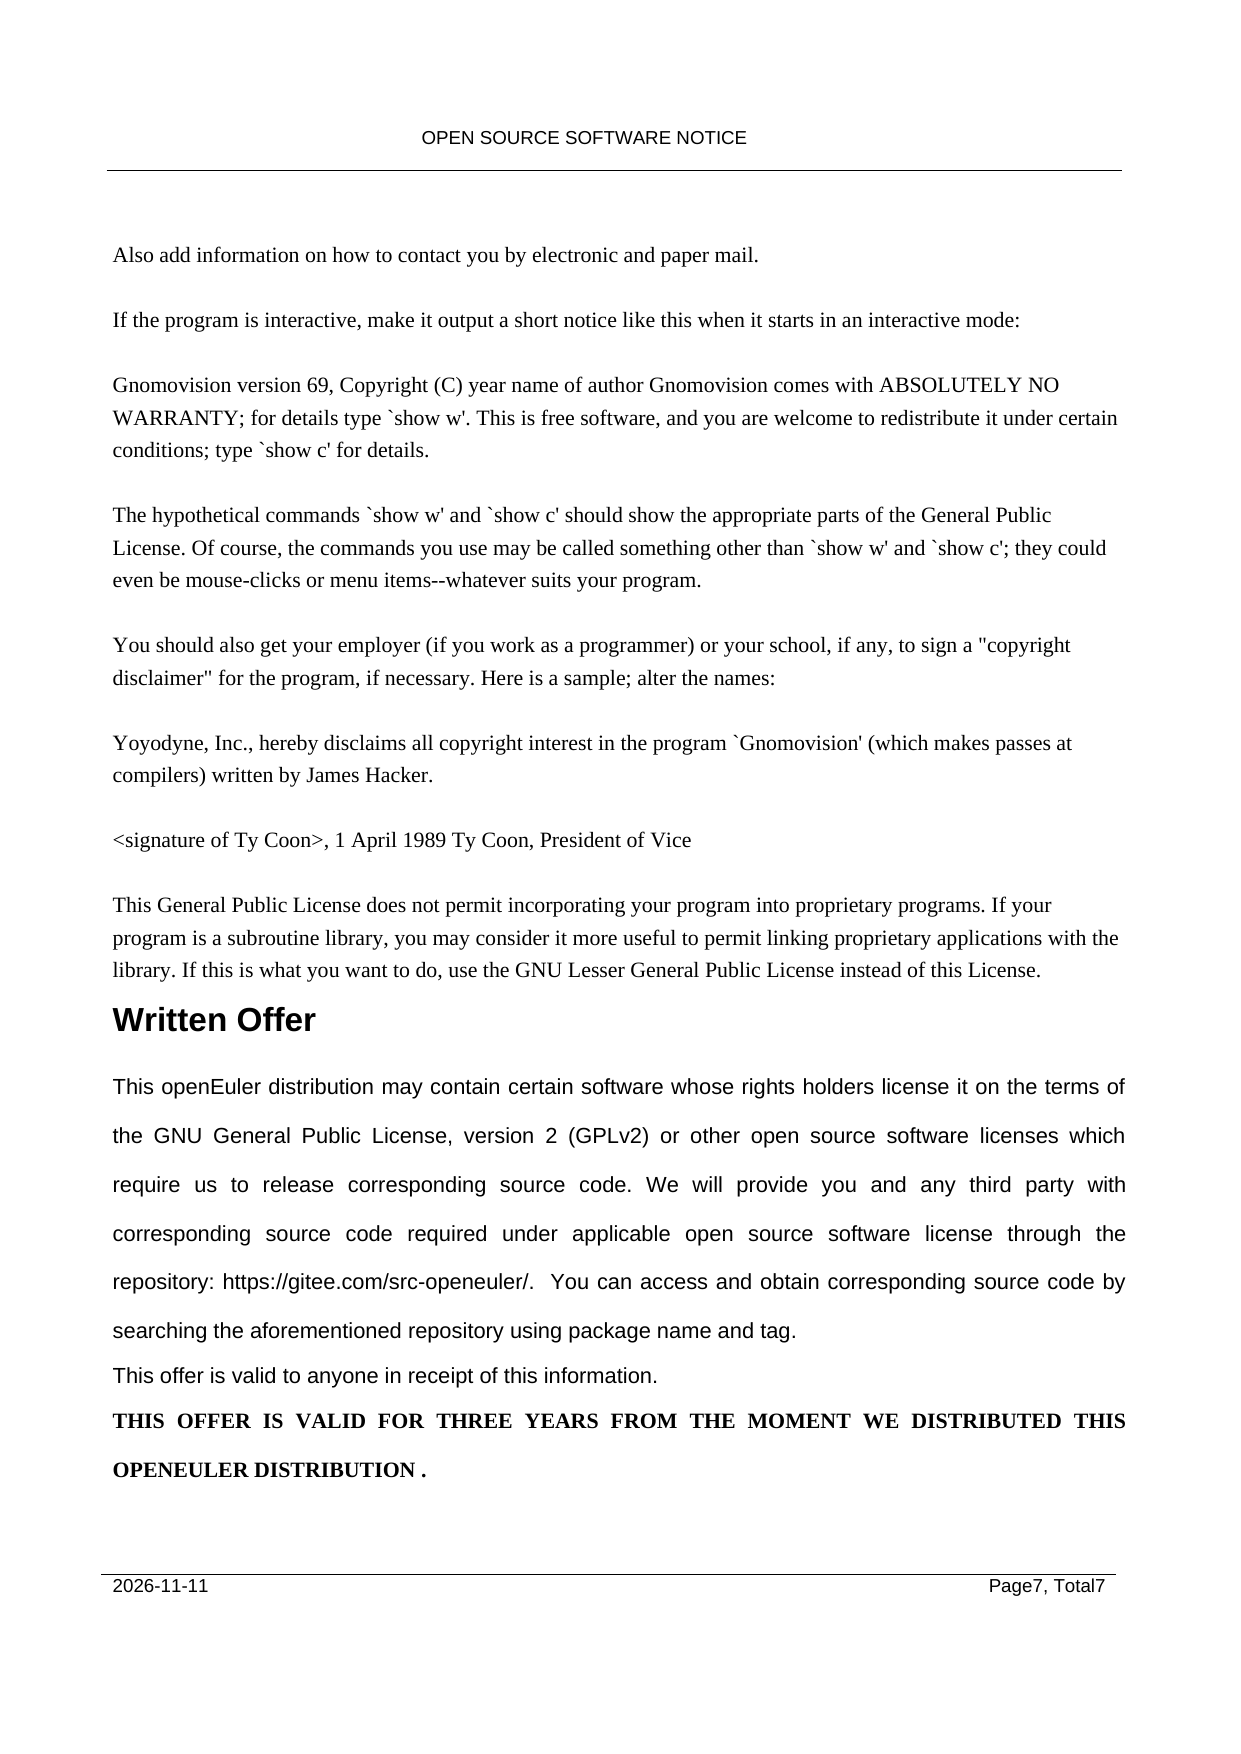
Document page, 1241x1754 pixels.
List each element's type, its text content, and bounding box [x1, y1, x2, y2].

text Written Offer [112, 986, 1128, 1051]
text This openEuler distribution may contain certain software whose rights holders license it on the terms of the GNU General Public License, version 2 (GPLv2) or other open source software licenses which require us to release corresponding source code. We will provide you and any third party with corresponding source code required under applicable open source software license through the repository: https://gitee.com/src-openeuler/. You can access and obtain corresponding source code by searching the aforementioned repository using package name and tag. [112, 1071, 1128, 1347]
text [112, 206, 1128, 986]
text This offer is valid to anyone in receipt of this information. [112, 1359, 1128, 1392]
text THIS OFFER IS VALID FOR THREE YEARS FROM THE MOMENT WE DISTRIBUTED THIS OPENEULER DISTRIBUTION . [112, 1404, 1128, 1486]
